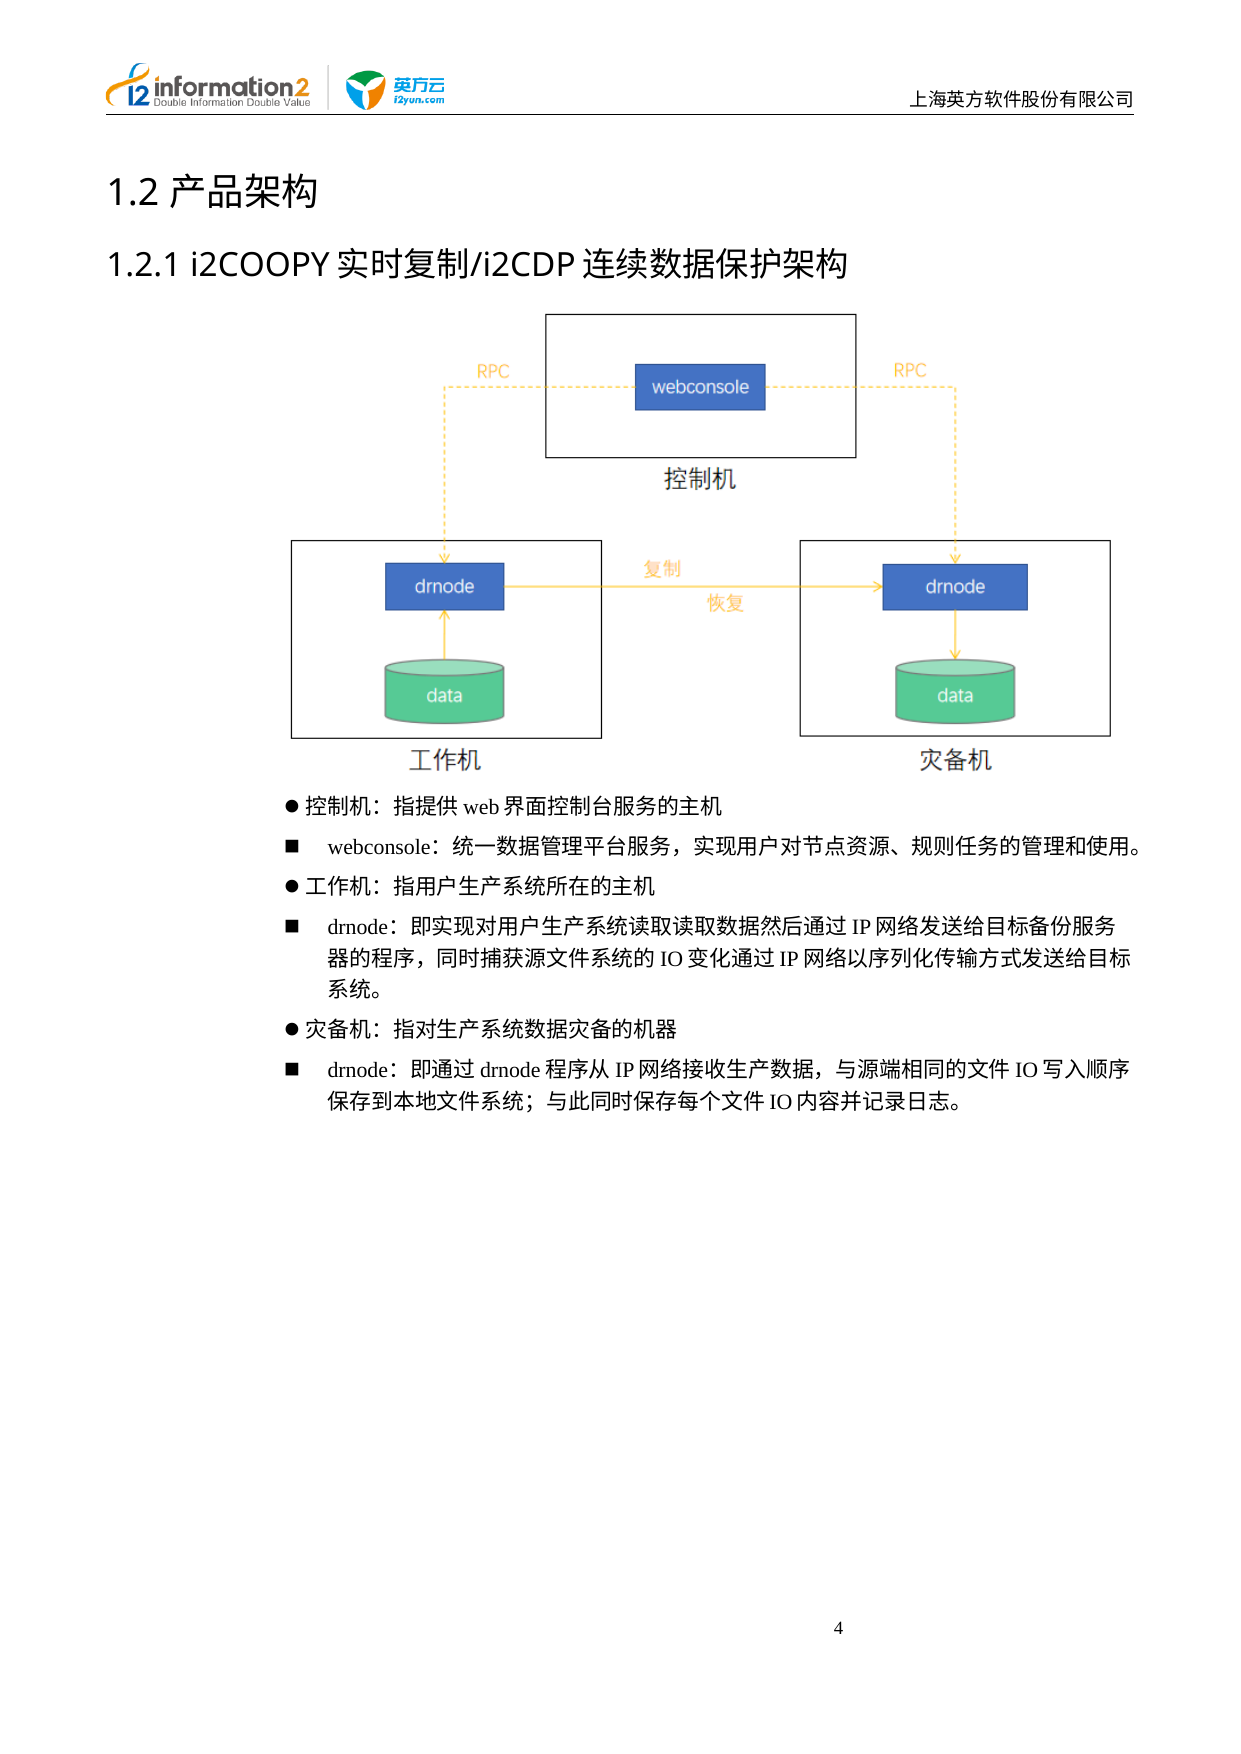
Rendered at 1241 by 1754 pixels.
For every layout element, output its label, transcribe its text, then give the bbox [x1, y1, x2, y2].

text 工作机：指用户生产系统所在的主机 [283, 869, 1134, 901]
text i2COOPY实时复制/i2CDP连续数据保护架构 [106, 237, 1134, 286]
text 控制机：指提供web界面控制台服务的主机 [283, 789, 1134, 821]
picture [105, 52, 444, 110]
text 产品架构 [106, 162, 1134, 216]
picture [283, 306, 1120, 781]
text 灾备机：指对生产系统数据灾备的机器 [283, 1012, 1134, 1044]
list drnode：即实现对用户生产系统读取读取数据然后通过IP网络发送给目标备份服务器的程序，同时捕获源文件系统的IO变化通过IP网络以序列化传输方式发送给目标系统。 [283, 909, 1134, 1004]
list webconsole：统一数据管理平台服务，实现用户对节点资源、规则任务的管理和使用。 [283, 829, 1134, 861]
picture [433, 85, 444, 90]
list drnode：即通过drnode程序从IP网络接收生产数据，与源端相同的文件IO写入顺序保存到本地文件系统；与此同时保存每个文件IO内容并记录日志。 [283, 1052, 1134, 1116]
